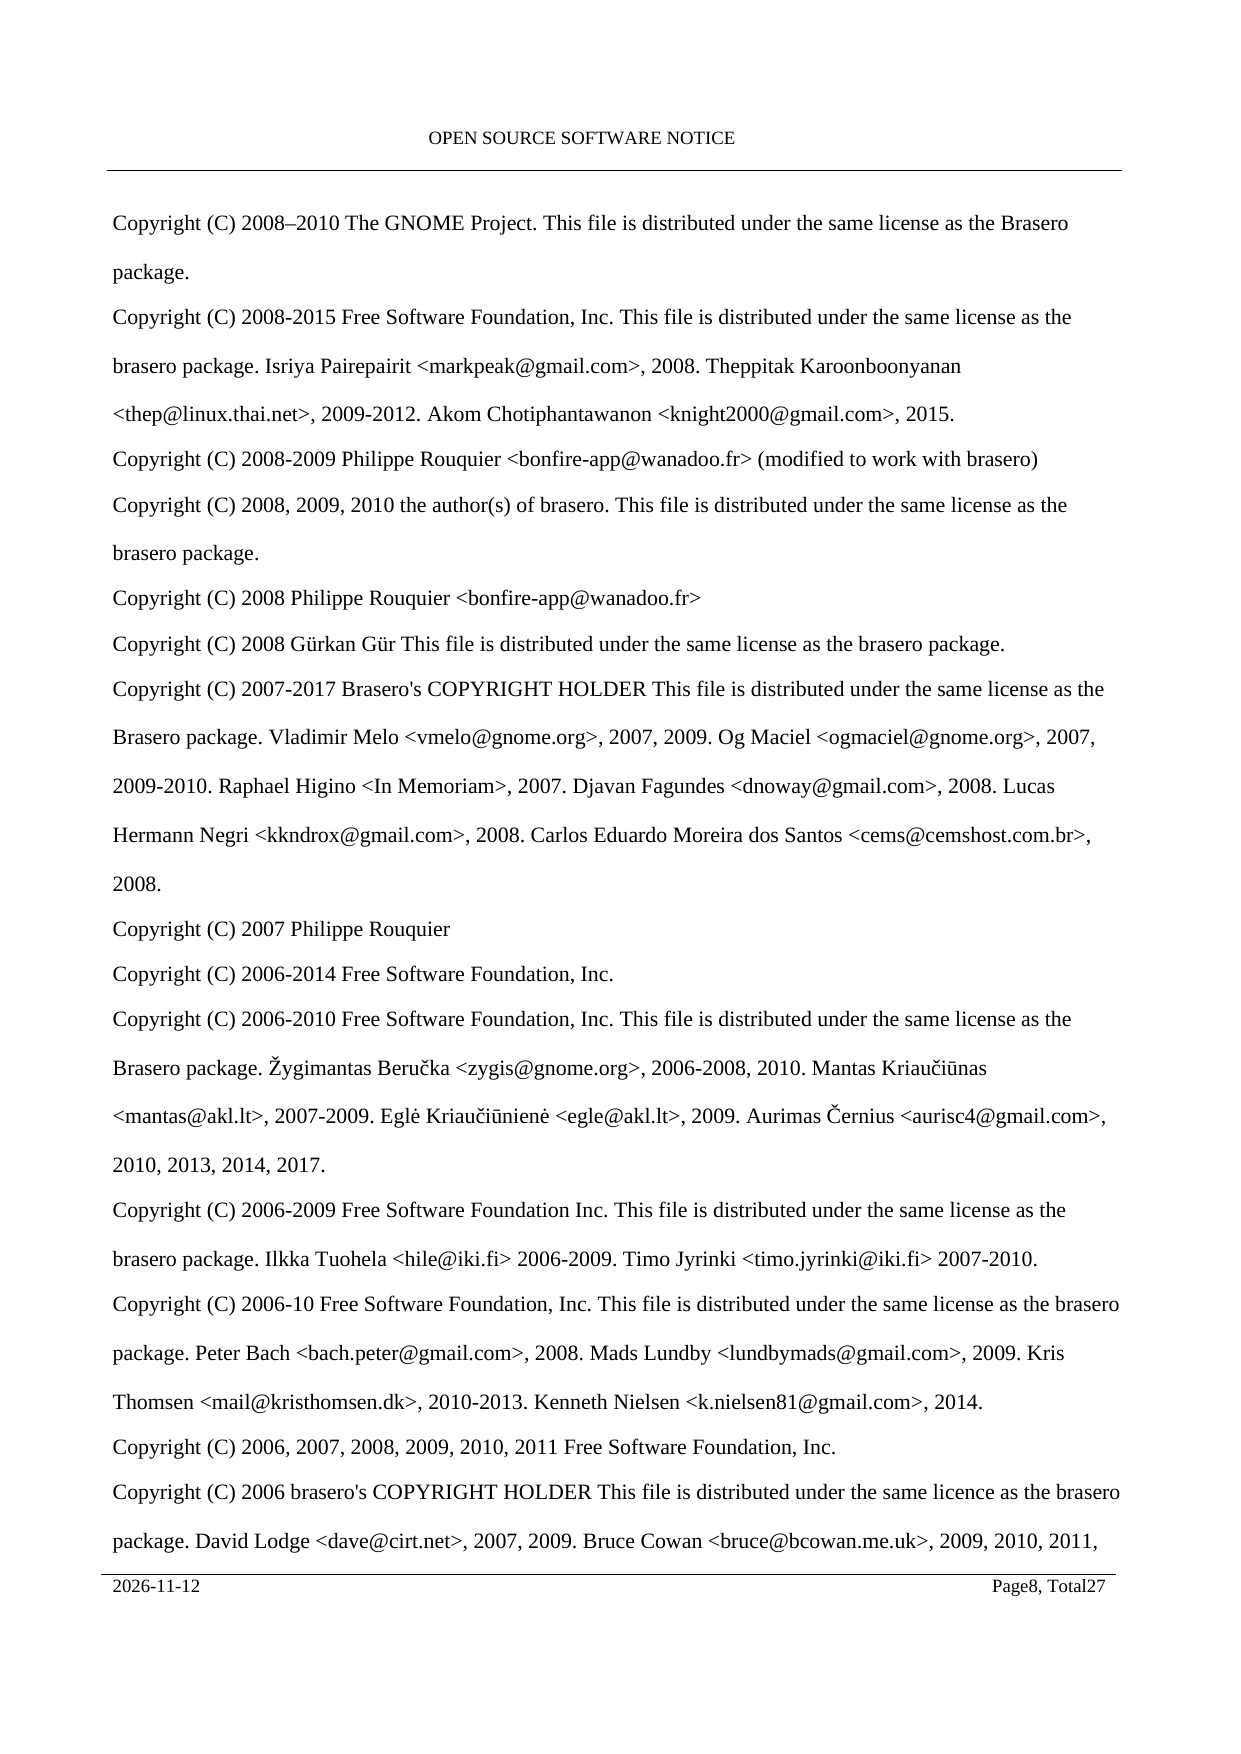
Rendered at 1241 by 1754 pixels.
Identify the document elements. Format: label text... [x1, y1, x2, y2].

text Copyright (C) 2007 Philippe Rouquier [112, 912, 1128, 944]
text Copyright (C) 2008-2015 Free Software Foundation, Inc. This file is distributed under the same license as the brasero package. Isriya Pairepairit <markpeak@gmail.com>, 2008. Theppitak Karoonboonyanan <thep@linux.thai.net>, 2009-2012. Akom Chotiphantawanon <knight2000@gmail.com>, 2015. [112, 300, 1128, 430]
text Copyright (C) 2008 Gürkan Gür This file is distributed under the same license as the brasero package. [112, 627, 1128, 659]
text Copyright (C) 2006-2014 Free Software Foundation, Inc. [112, 957, 1128, 990]
text Copyright (C) 2008–2010 The GNOME Project. This file is distributed under the same license as the Brasero package. [112, 206, 1128, 288]
text Copyright (C) 2008-2009 Philippe Rouquier <bonfire-app@wanadoo.fr> (modified to work with brasero) [112, 443, 1128, 475]
text Copyright (C) 2008 Philippe Rouquier <bonfire-app@wanadoo.fr> [112, 582, 1128, 614]
text Copyright (C) 2006-2010 Free Software Foundation, Inc. This file is distributed under the same license as the Brasero package. Žygimantas Beručka <zygis@gnome.org>, 2006-2008, 2010. Mantas Kriaučiūnas <mantas@akl.lt>, 2007-2009. Eglė Kriaučiūnienė <egle@akl.lt>, 2009. Aurimas Černius <aurisc4@gmail.com>, 2010, 2013, 2014, 2017. [112, 1002, 1128, 1181]
text Copyright (C) 2008, 2009, 2010 the author(s) of brasero. This file is distributed under the same license as the brasero package. [112, 488, 1128, 569]
text Copyright (C) 2007-2017 Brasero's COPYRIGHT HOLDER This file is distributed under the same license as the Brasero package. Vladimir Melo <vmelo@gnome.org>, 2007, 2009. Og Maciel <ogmaciel@gnome.org>, 2007, 2009-2010. Raphael Higino <In Memoriam>, 2007. Djavan Fagundes <dnoway@gmail.com>, 2008. Lucas Hermann Negri <kkndrox@gmail.com>, 2008. Carlos Eduardo Moreira dos Santos <cems@cemshost.com.br>, 2008. [112, 672, 1128, 899]
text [112, 1475, 1128, 1556]
text Copyright (C) 2006, 2007, 2008, 2009, 2010, 2011 Free Software Foundation, Inc. [112, 1430, 1128, 1463]
text Copyright (C) 2006-10 Free Software Foundation, Inc. This file is distributed under the same license as the brasero package. Peter Bach <bach.peter@gmail.com>, 2008. Mads Lundby <lundbymads@gmail.com>, 2009. Kris Thomsen <mail@kristhomsen.dk>, 2010-2013. Kenneth Nielsen <k.nielsen81@gmail.com>, 2014. [112, 1287, 1128, 1417]
text Copyright (C) 2006-2009 Free Software Foundation Inc. This file is distributed under the same license as the brasero package. Ilkka Tuohela <hile@iki.fi> 2006-2009. Timo Jyrinki <timo.jyrinki@iki.fi> 2007-2010. [112, 1194, 1128, 1275]
